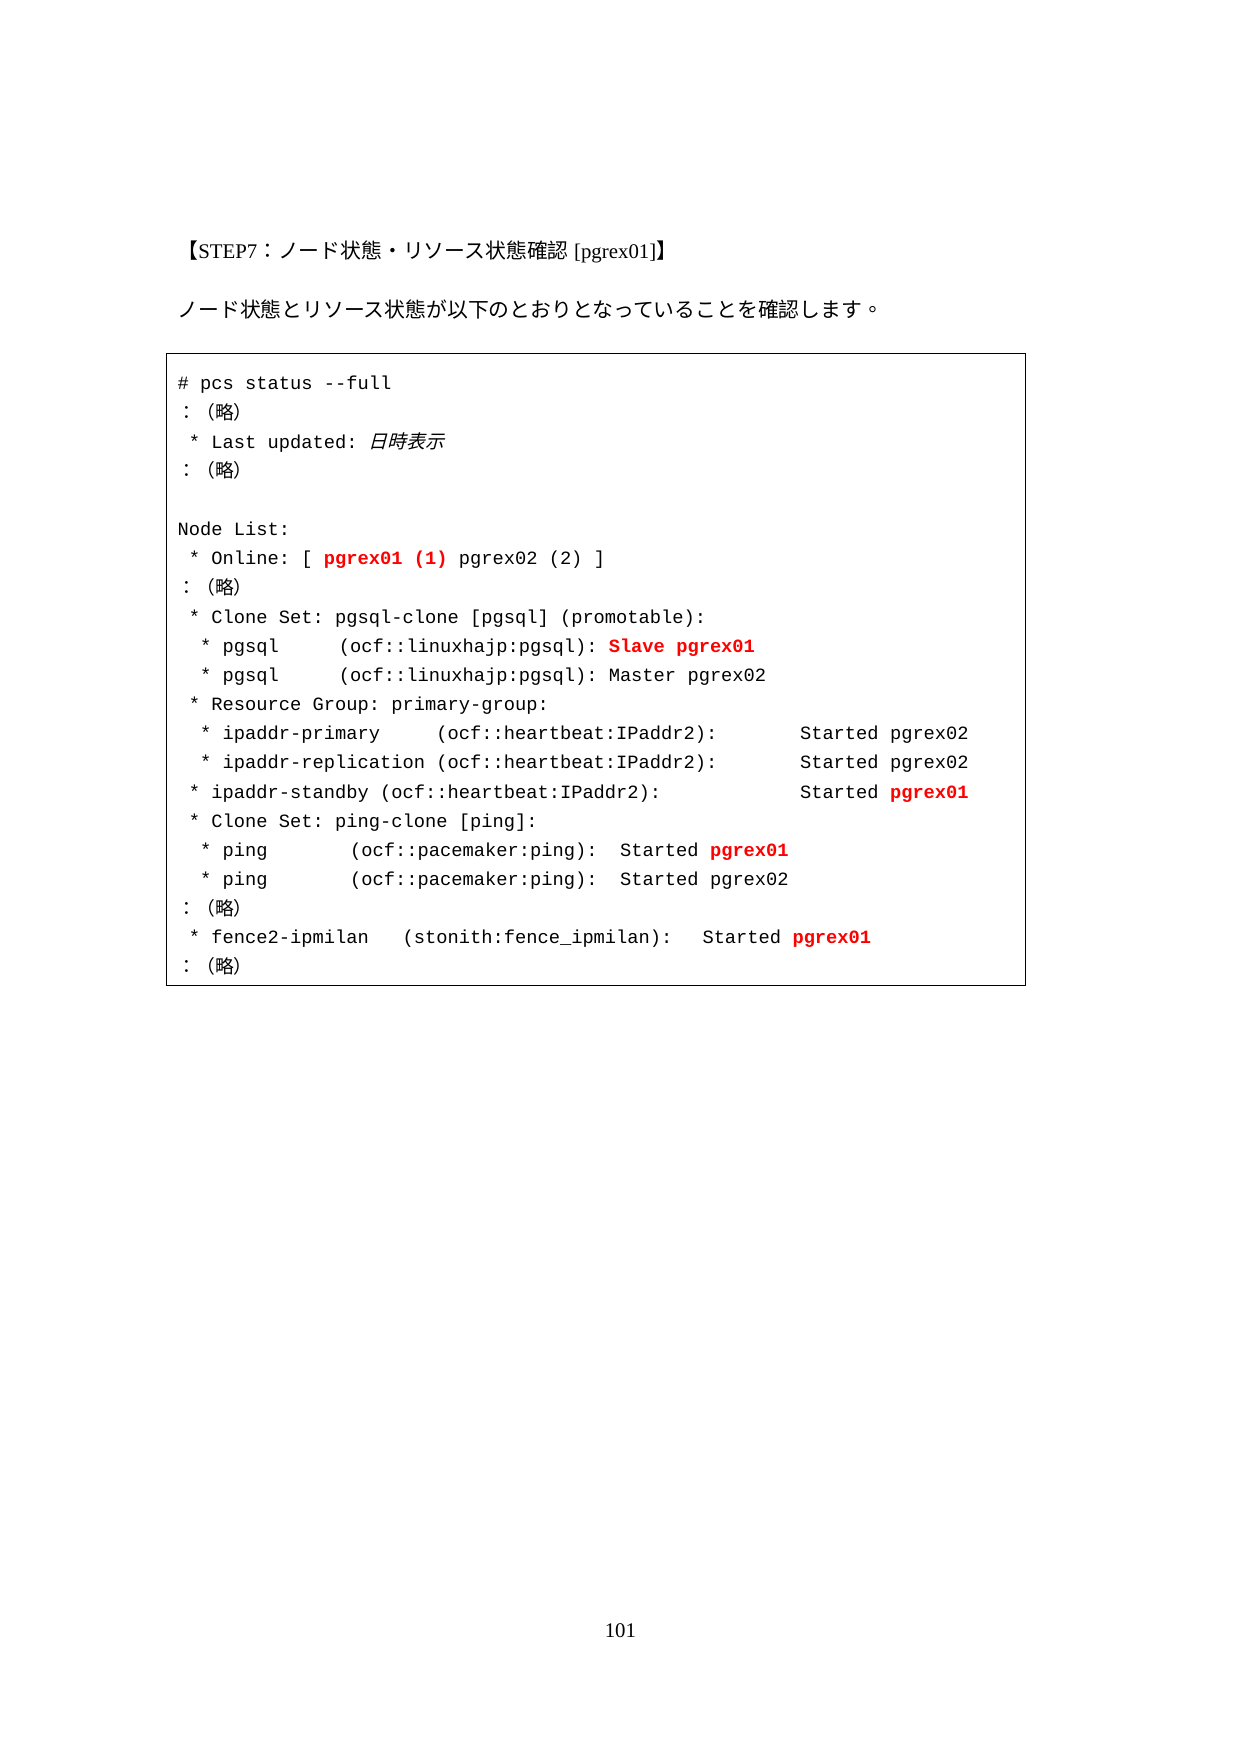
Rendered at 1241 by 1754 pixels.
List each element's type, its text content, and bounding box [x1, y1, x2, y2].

text ノード状態とリソース状態が以下のとおりとなっていることを確認します。 [177, 294, 1054, 323]
text 【STEP7：ノード状態・リソース状態確認 [pgrex01]】 [177, 236, 1054, 265]
table_header # pcs status --full ：（略） * Last updated: 日時表示 ：（略） Node List: * Online: [ pgrex01 (1) pgrex02 (2) ] ：（略） * Clone Set: pgsql-clone [pgsql] (promotable): * pgsql (ocf::linuxhajp:pgsql): Slave pgrex01 * pgsql (ocf::linuxhajp:pgsql): Master pgrex02 * Resource Group: primary-group: * ipaddr-primary (ocf::heartbeat:IPaddr2): Started pgrex02 * ipaddr-replication (ocf::heartbeat:IPaddr2): Started pgrex02 * ipaddr-standby (ocf::heartbeat:IPaddr2): Started pgrex01 * Clone Set: ping-clone [ping]: * ping (ocf::pacemaker:ping): Started pgrex01 * ping (ocf::pacemaker:ping): Started pgrex02 ：（略） * fence2-ipmilan (stonith:fence_ipmilan): Started pgrex01 ：（略） [167, 354, 1025, 984]
